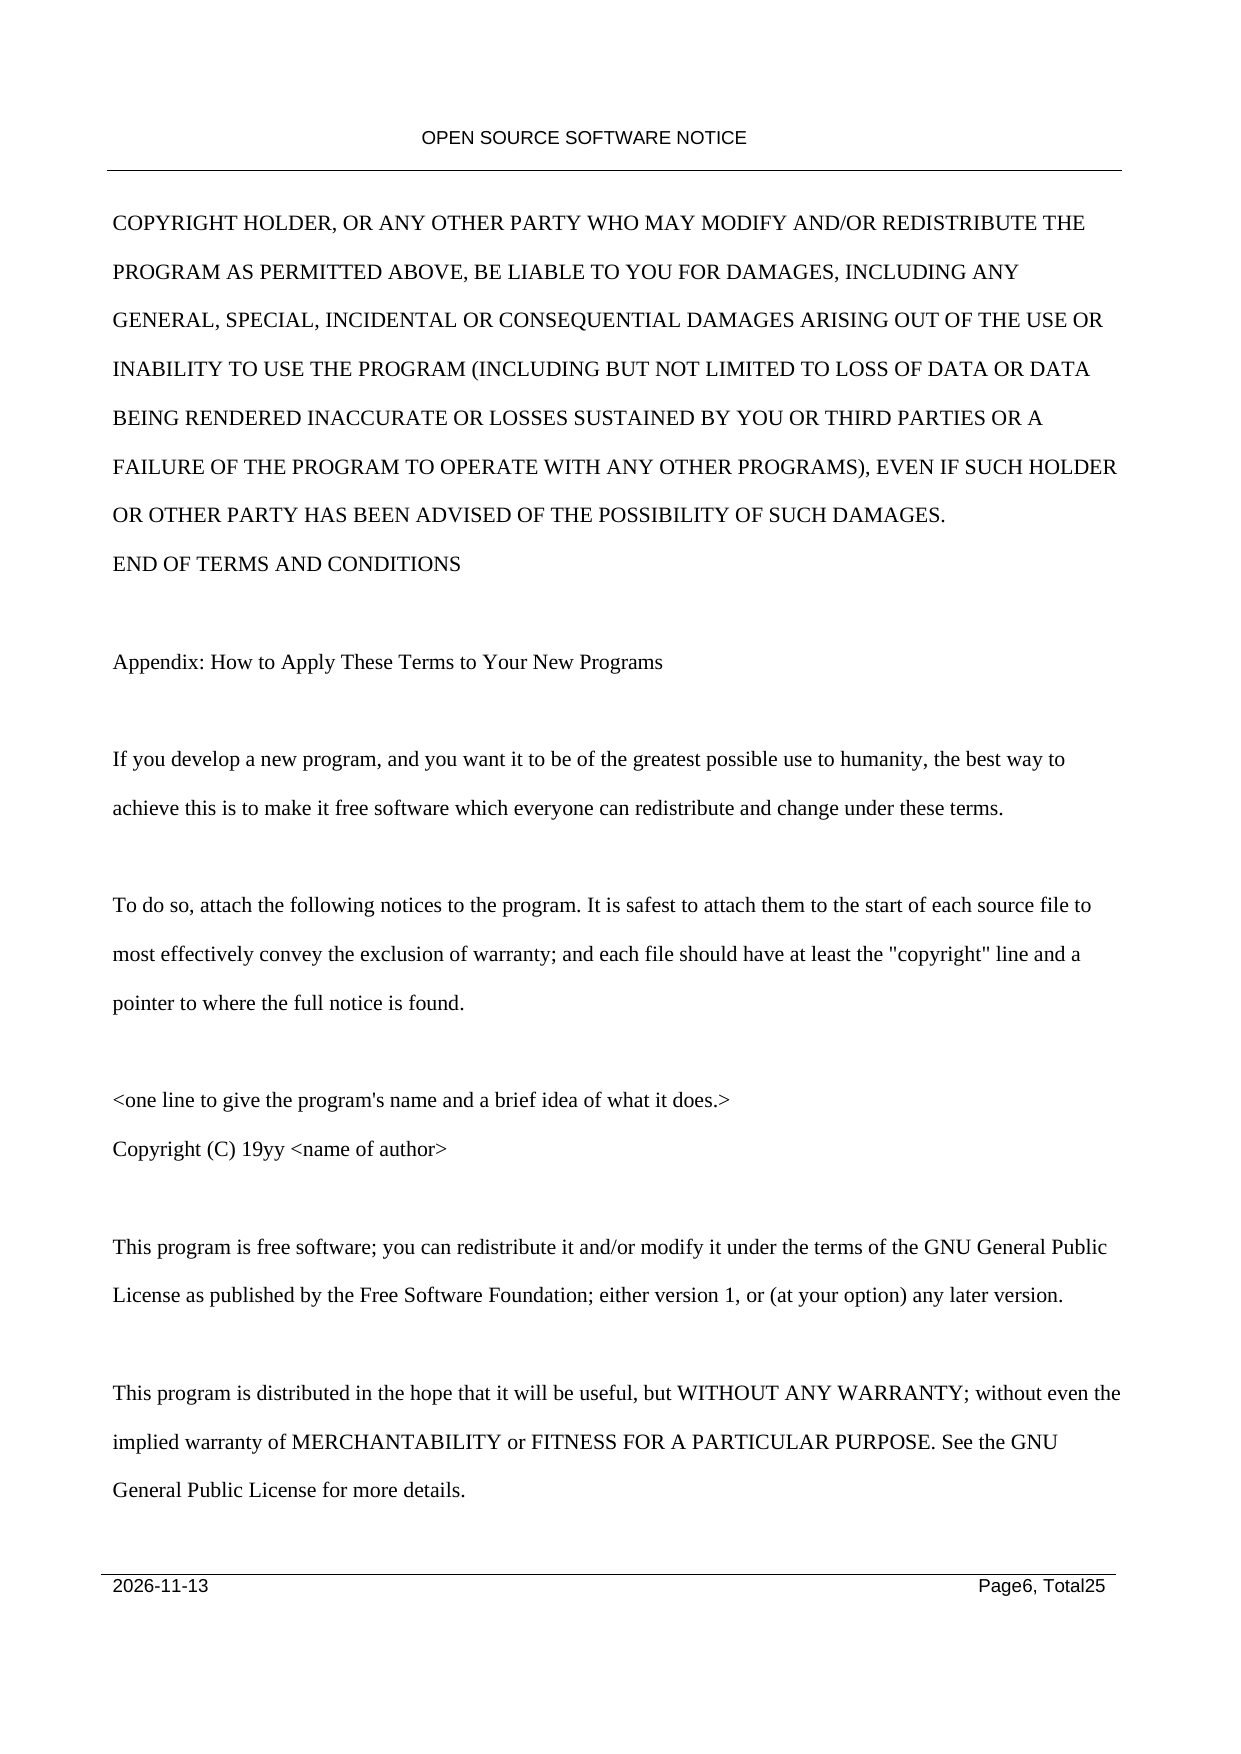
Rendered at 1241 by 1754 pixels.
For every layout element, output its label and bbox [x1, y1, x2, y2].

text [112, 206, 1128, 1506]
